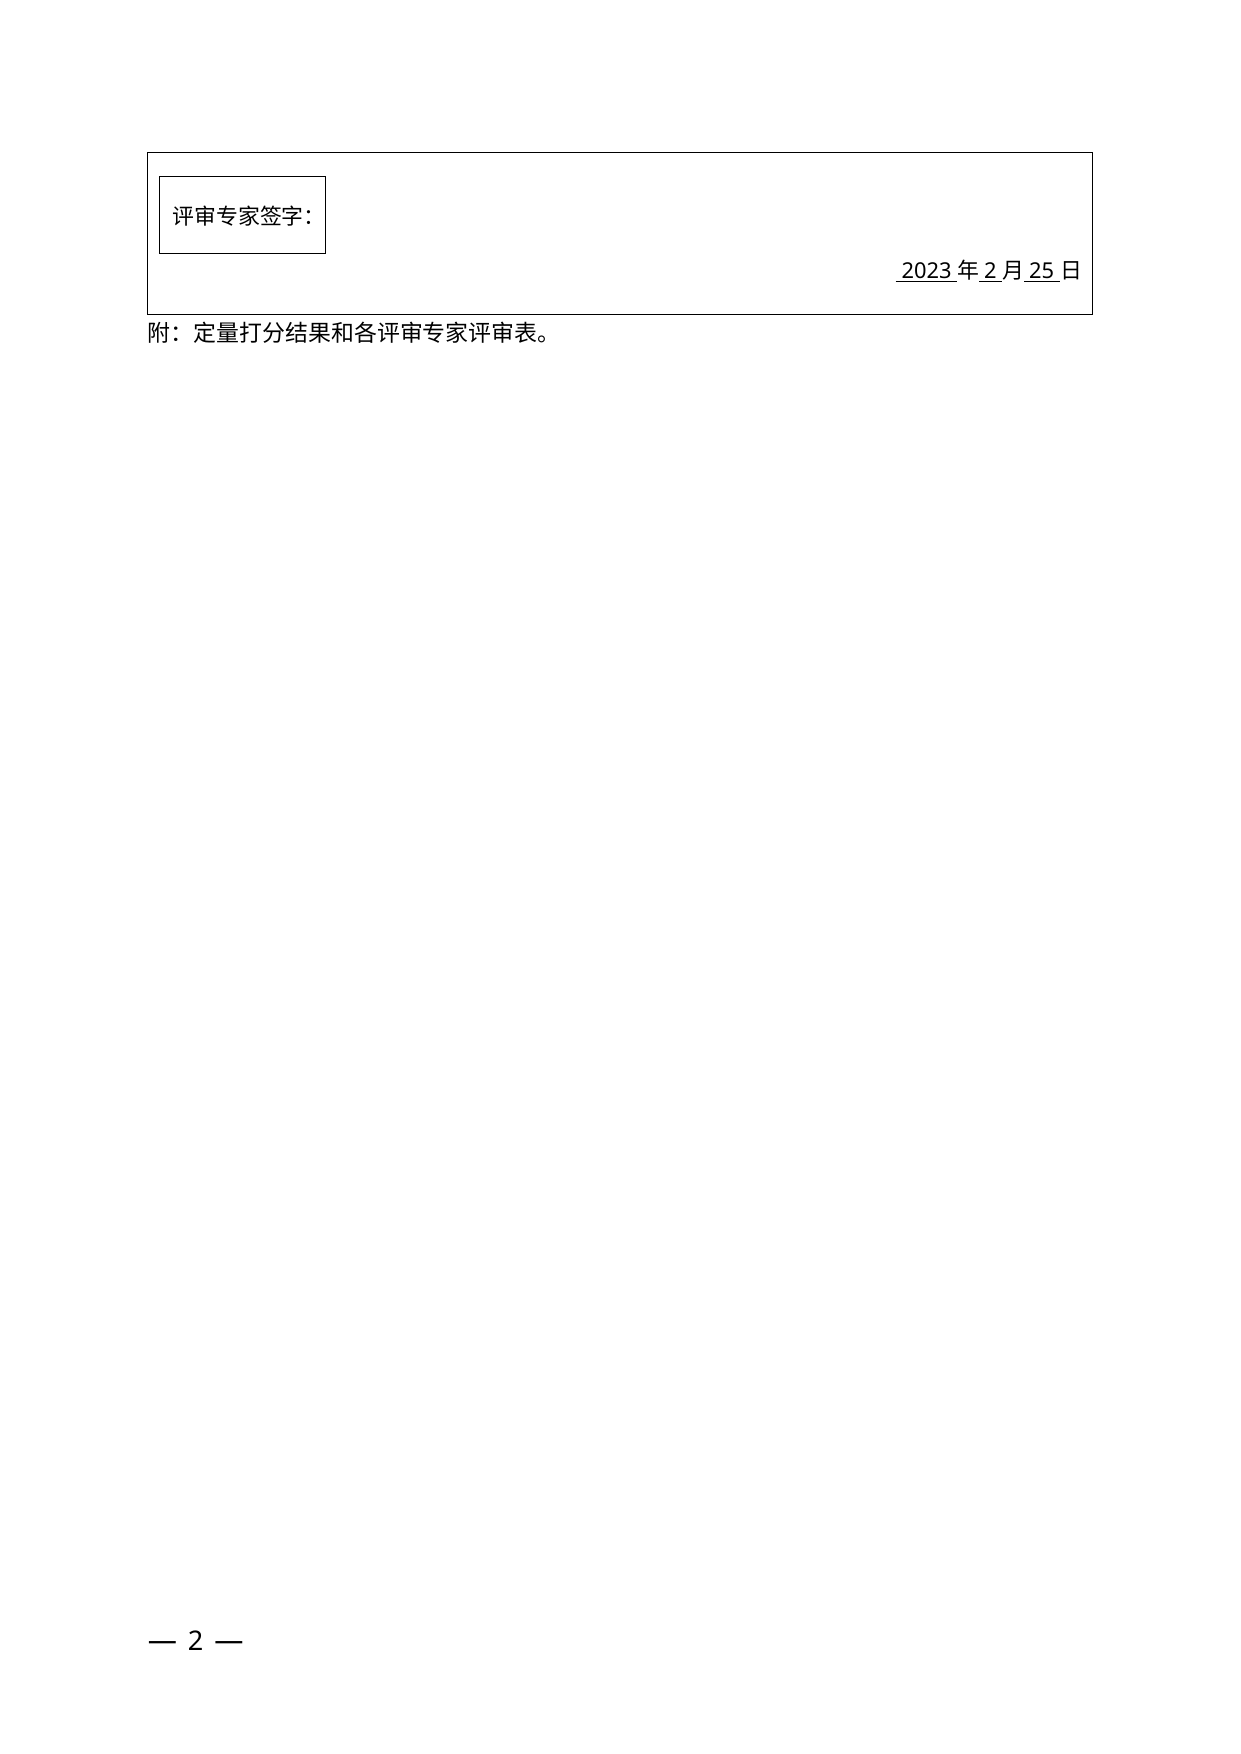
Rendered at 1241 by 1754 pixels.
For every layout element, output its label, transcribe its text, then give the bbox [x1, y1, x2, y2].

text 附：定量打分结果和各评审专家评审表。 [148, 315, 1092, 348]
table_cell 2023 年 2 月 25 日 [148, 153, 1092, 314]
